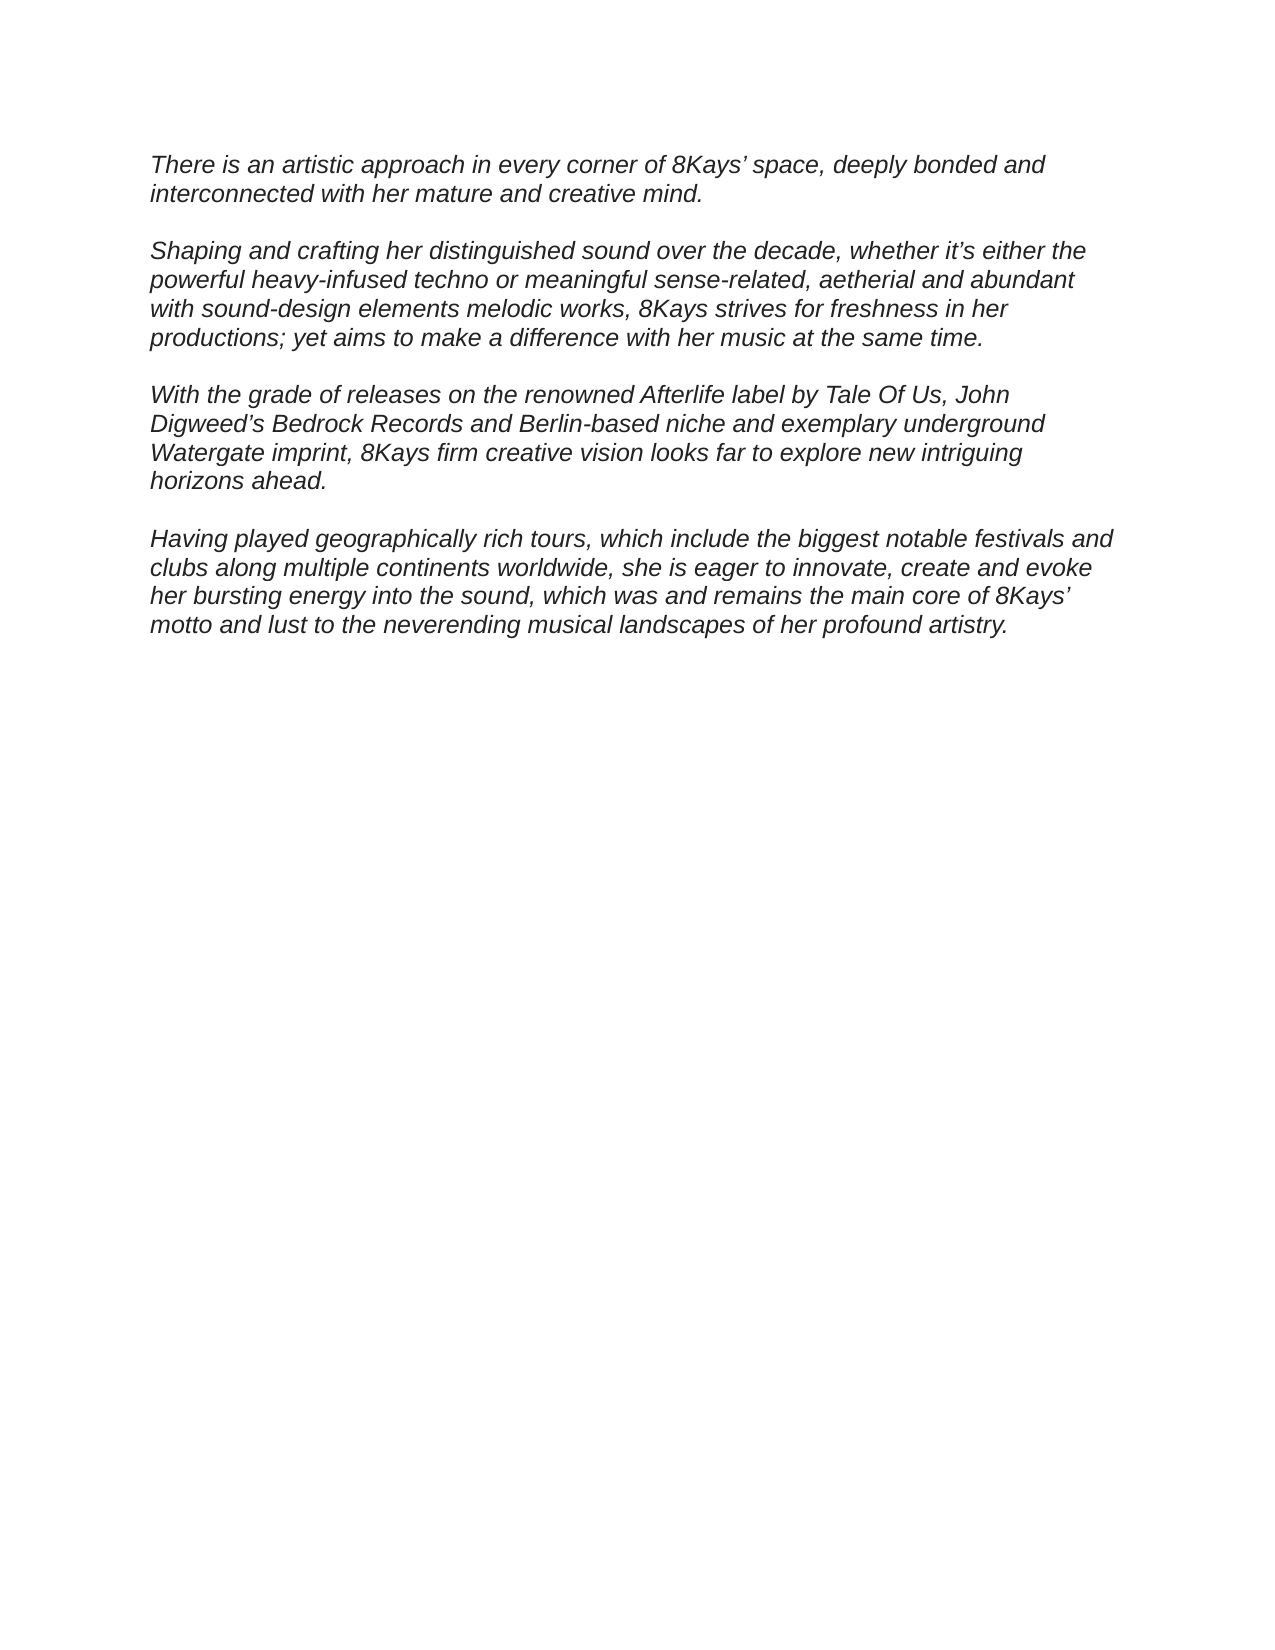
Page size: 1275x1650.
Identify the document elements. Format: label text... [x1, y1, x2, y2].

text With the grade of releases on the renowned Afterlife label by Tale Of Us, John Digweed’s Bedrock Records and Berlin-based niche and exemplary underground Watergate imprint, 8Kays firm creative vision looks far to explore new intriguing horizons ahead. [150, 351, 1125, 495]
text Shaping and crafting her distinguished sound over the decade, whether it’s either the powerful heavy-infused techno or meaningful sense-related, aetherial and abundant with sound-design elements melodic works, 8Kays strives for freshness in her productions; yet aims to make a difference with her music at the same time. [150, 207, 1125, 351]
text There is an artistic approach in every corner of 8Kays’ space, deeply bonded and interconnected with her mature and creative mind. [704, 150, 1125, 207]
text Having played geographically rich tours, which include the biggest notable festivals and clubs along multiple continents worldwide, she is eager to innovate, create and evoke her bursting energy into the sound, which was and remains the main core of 8Kays’ motto and lust to the neverending musical landscapes of her profound artistry. [150, 495, 1125, 639]
